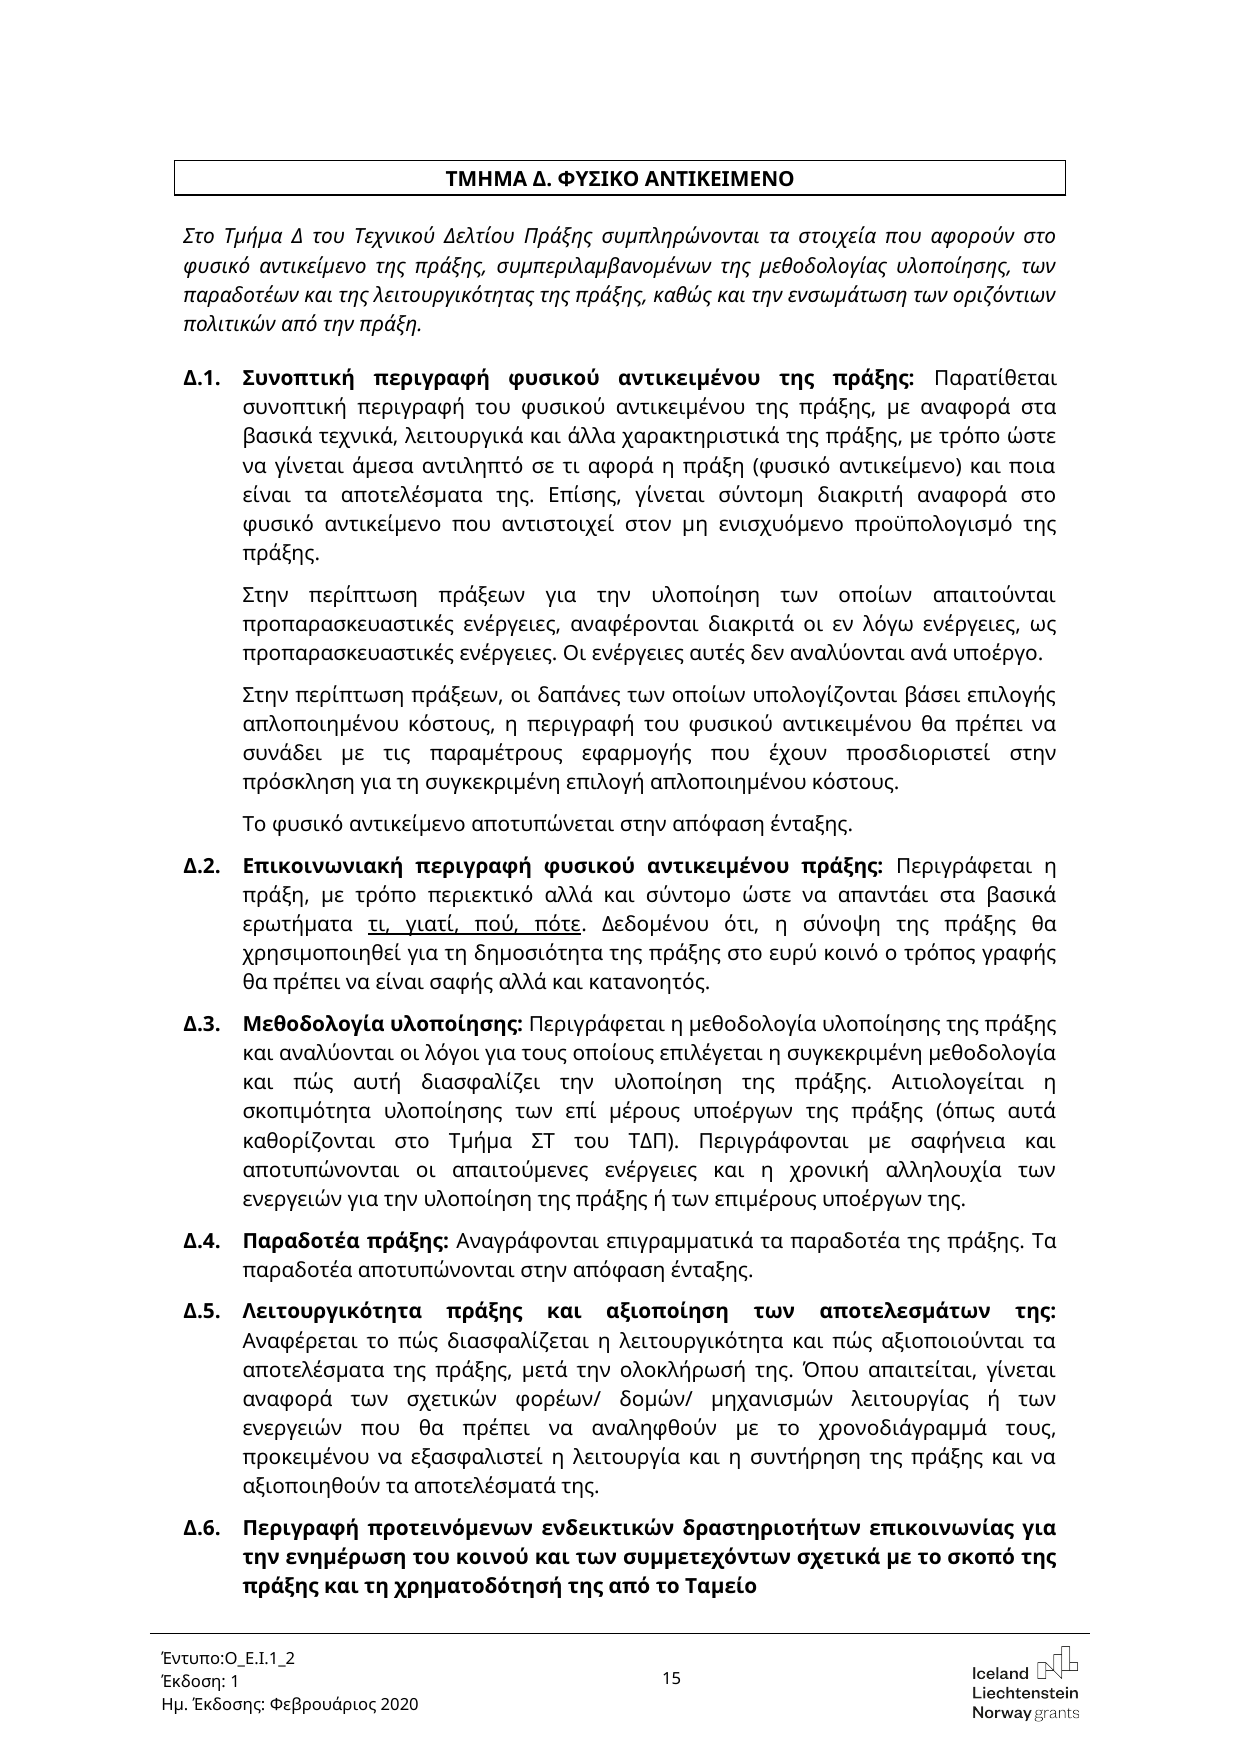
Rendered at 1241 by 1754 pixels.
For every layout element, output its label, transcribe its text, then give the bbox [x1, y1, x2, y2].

list Επικοινωνιακή περιγραφή φυσικού αντικειμένου πράξης: Περιγράφεται η πράξη, με τρόπο περιεκτικό αλλά και σύντομο ώστε να απαντάει στα βασικά ερωτήματα τι, γιατί, πού, πότε. Δεδομένου ότι, η σύνοψη της πράξης θα χρησιμοποιηθεί για τη δημοσιότητα της πράξης στο ευρύ κοινό ο τρόπος γραφής θα πρέπει να είναι σαφής αλλά και κατανοητός. [183, 850, 1057, 996]
text Στο Τμήμα Δ του Τεχνικού Δελτίου Πράξης συμπληρώνονται τα στοιχεία που αφορούν στο φυσικό αντικείμενο της πράξης, συμπεριλαμβανομένων της μεθοδολογίας υλοποίησης, των παραδοτέων και της λειτουργικότητας της πράξης, καθώς και την ενσωμάτωση των οριζόντιων πολιτικών από την πράξη. [183, 221, 1057, 337]
list Λειτουργικότητα πράξης και αξιοποίηση των αποτελεσμάτων της: Αναφέρεται το πώς διασφαλίζεται η λειτουργικότητα και πώς αξιοποιούνται τα αποτελέσματα της πράξης, μετά την ολοκλήρωσή της. Όπου απαιτείται, γίνεται αναφορά των σχετικών φορέων/ δομών/ μηχανισμών λειτουργίας ή των ενεργειών που θα πρέπει να αναληφθούν με το χρονοδιάγραμμά τους, προκειμένου να εξασφαλιστεί η λειτουργία και η συντήρηση της πράξης και να αξιοποιηθούν τα αποτελέσματά της. [183, 1296, 1057, 1500]
list Στην περίπτωση πράξεων για την υλοποίηση των οποίων απαιτούνται προπαρασκευαστικές ενέργειες, αναφέρονται διακριτά οι εν λόγω ενέργειες, ως προπαρασκευαστικές ενέργειες. Οι ενέργειες αυτές δεν αναλύονται ανά υποέργο. [242, 579, 1057, 666]
list Παραδοτέα πράξης: Αναγράφονται επιγραμματικά τα παραδοτέα της πράξης. Τα παραδοτέα αποτυπώνονται στην απόφαση ένταξης. [183, 1225, 1057, 1283]
picture [972, 1646, 1080, 1722]
list Περιγραφή προτεινόμενων ενδεικτικών δραστηριοτήτων επικοινωνίας για την ενημέρωση του κοινού και των συμμετεχόντων σχετικά με το σκοπό της πράξης και τη χρηματοδότησή της από το Ταμείο [183, 1512, 1057, 1600]
list Στην περίπτωση πράξεων, οι δαπάνες των οποίων υπολογίζονται βάσει επιλογής απλοποιημένου κόστους, η περιγραφή του φυσικού αντικειμένου θα πρέπει να συνάδει με τις παραμέτρους εφαρμογής που έχουν προσδιοριστεί στην πρόσκληση για τη συγκεκριμένη επιλογή απλοποιημένου κόστους. [242, 679, 1057, 796]
list Μεθοδολογία υλοποίησης: Περιγράφεται η μεθοδολογία υλοποίησης της πράξης και αναλύονται οι λόγοι για τους οποίους επιλέγεται η συγκεκριμένη μεθοδολογία και πώς αυτή διασφαλίζει την υλοποίηση της πράξης. Αιτιολογείται η σκοπιμότητα υλοποίησης των επί μέρους υποέργων της πράξης (όπως αυτά καθορίζονται στο Τμήμα ΣΤ του ΤΔΠ). Περιγράφονται με σαφήνεια και αποτυπώνονται οι απαιτούμενες ενέργειες και η χρονική αλληλουχία των ενεργειών για την υλοποίηση της πράξης ή των επιμέρους υποέργων της. [183, 1008, 1057, 1212]
text Το φυσικό αντικείμενο αποτυπώνεται στην απόφαση ένταξης. [242, 808, 1057, 837]
text ΤΜΗΜΑ Δ. ΦΥΣΙΚΟ ΑΝΤΙΚΕΙΜΕΝΟ [175, 161, 1065, 194]
list Συνοπτική περιγραφή φυσικού αντικειμένου της πράξης: Παρατίθεται συνοπτική περιγραφή του φυσικού αντικειμένου της πράξης, με αναφορά στα βασικά τεχνικά, λειτουργικά και άλλα χαρακτηριστικά της πράξης, με τρόπο ώστε να γίνεται άμεσα αντιληπτό σε τι αφορά η πράξη (φυσικό αντικείμενο) και ποια είναι τα αποτελέσματα της. Επίσης, γίνεται σύντομη διακριτή αναφορά στο φυσικό αντικείμενο που αντιστοιχεί στον μη ενισχυόμενο προϋπολογισμό της πράξης. [183, 362, 1057, 566]
